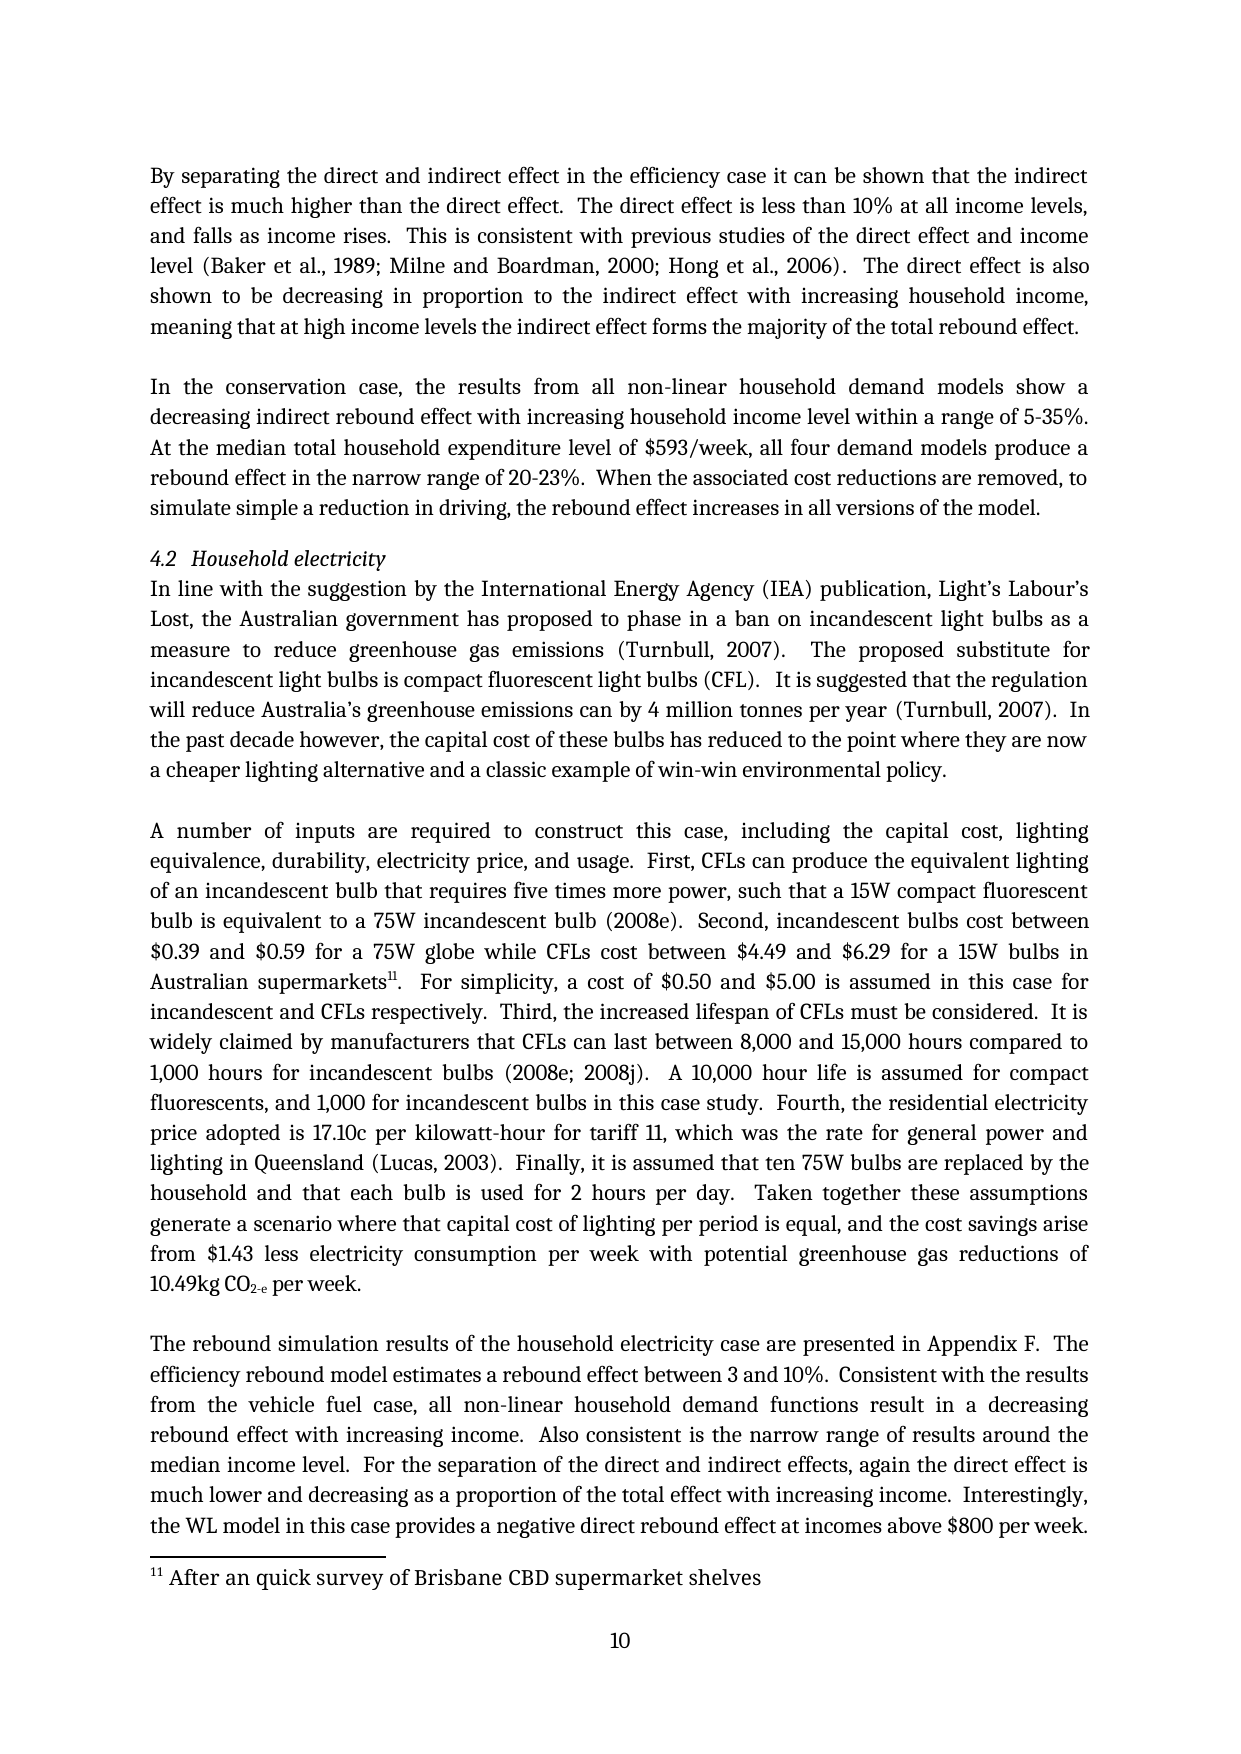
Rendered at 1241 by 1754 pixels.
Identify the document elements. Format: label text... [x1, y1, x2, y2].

text By separating the direct and indirect effect in the efficiency case it can be shown that the indirect effect is much higher than the direct effect. The direct effect is less than 10% at all income levels, and falls as income rises. This is consistent with previous studies of the direct effect and income level (Baker et al., 1989; Milne and Boardman, 2000; Hong et al., 2006). The direct effect is also shown to be decreasing in proportion to the indirect effect with increasing household income, meaning that at high income levels the indirect effect forms the majority of the total rebound effect. [150, 162, 1090, 340]
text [150, 1331, 1090, 1539]
subtitle 4.2 Household electricity [150, 546, 1090, 572]
text In the conservation case, the results from all non-linear household demand models show a decreasing indirect rebound effect with increasing household income level within a range of 5-35%. At the median total household expenditure level of $593/week, all four demand models produce a rebound effect in the narrow range of 20-23%. When the associated cost reductions are removed, to simulate simple a reduction in driving, the rebound effect increases in all versions of the model. [150, 374, 1090, 521]
text A number of inputs are required to construct this case, including the capital cost, lighting equivalence, durability, electricity price, and usage. First, CFLs can produce the equivalent lighting of an incandescent bulb that requires five times more power, such that a 15W compact fluorescent bulb is equivalent to a 75W incandescent bulb (2008e). Second, incandescent bulbs cost between $0.39 and $0.59 for a 75W globe while CFLs cost between $4.49 and $6.29 for a 15W bulbs in Australian supermarkets. For simplicity, a cost of $0.50 and $5.00 is assumed in this case for incandescent and CFLs respectively. Third, the increased lifespan of CFLs must be considered. It is widely claimed by manufacturers that CFLs can last between 8,000 and 15,000 hours compared to 1,000 hours for incandescent bulbs (2008e; 2008j). A 10,000 hour life is assumed for compact fluorescents, and 1,000 for incandescent bulbs in this case study. Fourth, the residential electricity price adopted is 17.10c per kilowatt-hour for tariff 11, which was the rate for general power and lighting in Queensland (Lucas, 2003). Finally, it is assumed that ten 75W bulbs are replaced by the household and that each bulb is used for 2 hours per day. Taken together these assumptions generate a scenario where that capital cost of lighting per period is equal, and the cost savings arise from $1.43 less electricity consumption per week with potential greenhouse gas reductions of 10.49kg CO2-e per week. [150, 818, 1090, 1297]
text In line with the suggestion by the International Energy Agency (IEA) publication, Light’s Labour’s Lost, the Australian government has proposed to phase in a ban on incandescent light bulbs as a measure to reduce greenhouse gas emissions (Turnbull, 2007). The proposed substitute for incandescent light bulbs is compact fluorescent light bulbs (CFL). It is suggested that the regulation will reduce Australia’s greenhouse emissions can by 4 million tonnes per year (Turnbull, 2007). In the past decade however, the capital cost of these bulbs has reduced to the point where they are now a cheaper lighting alternative and a classic example of win-win environmental policy. [150, 576, 1090, 783]
